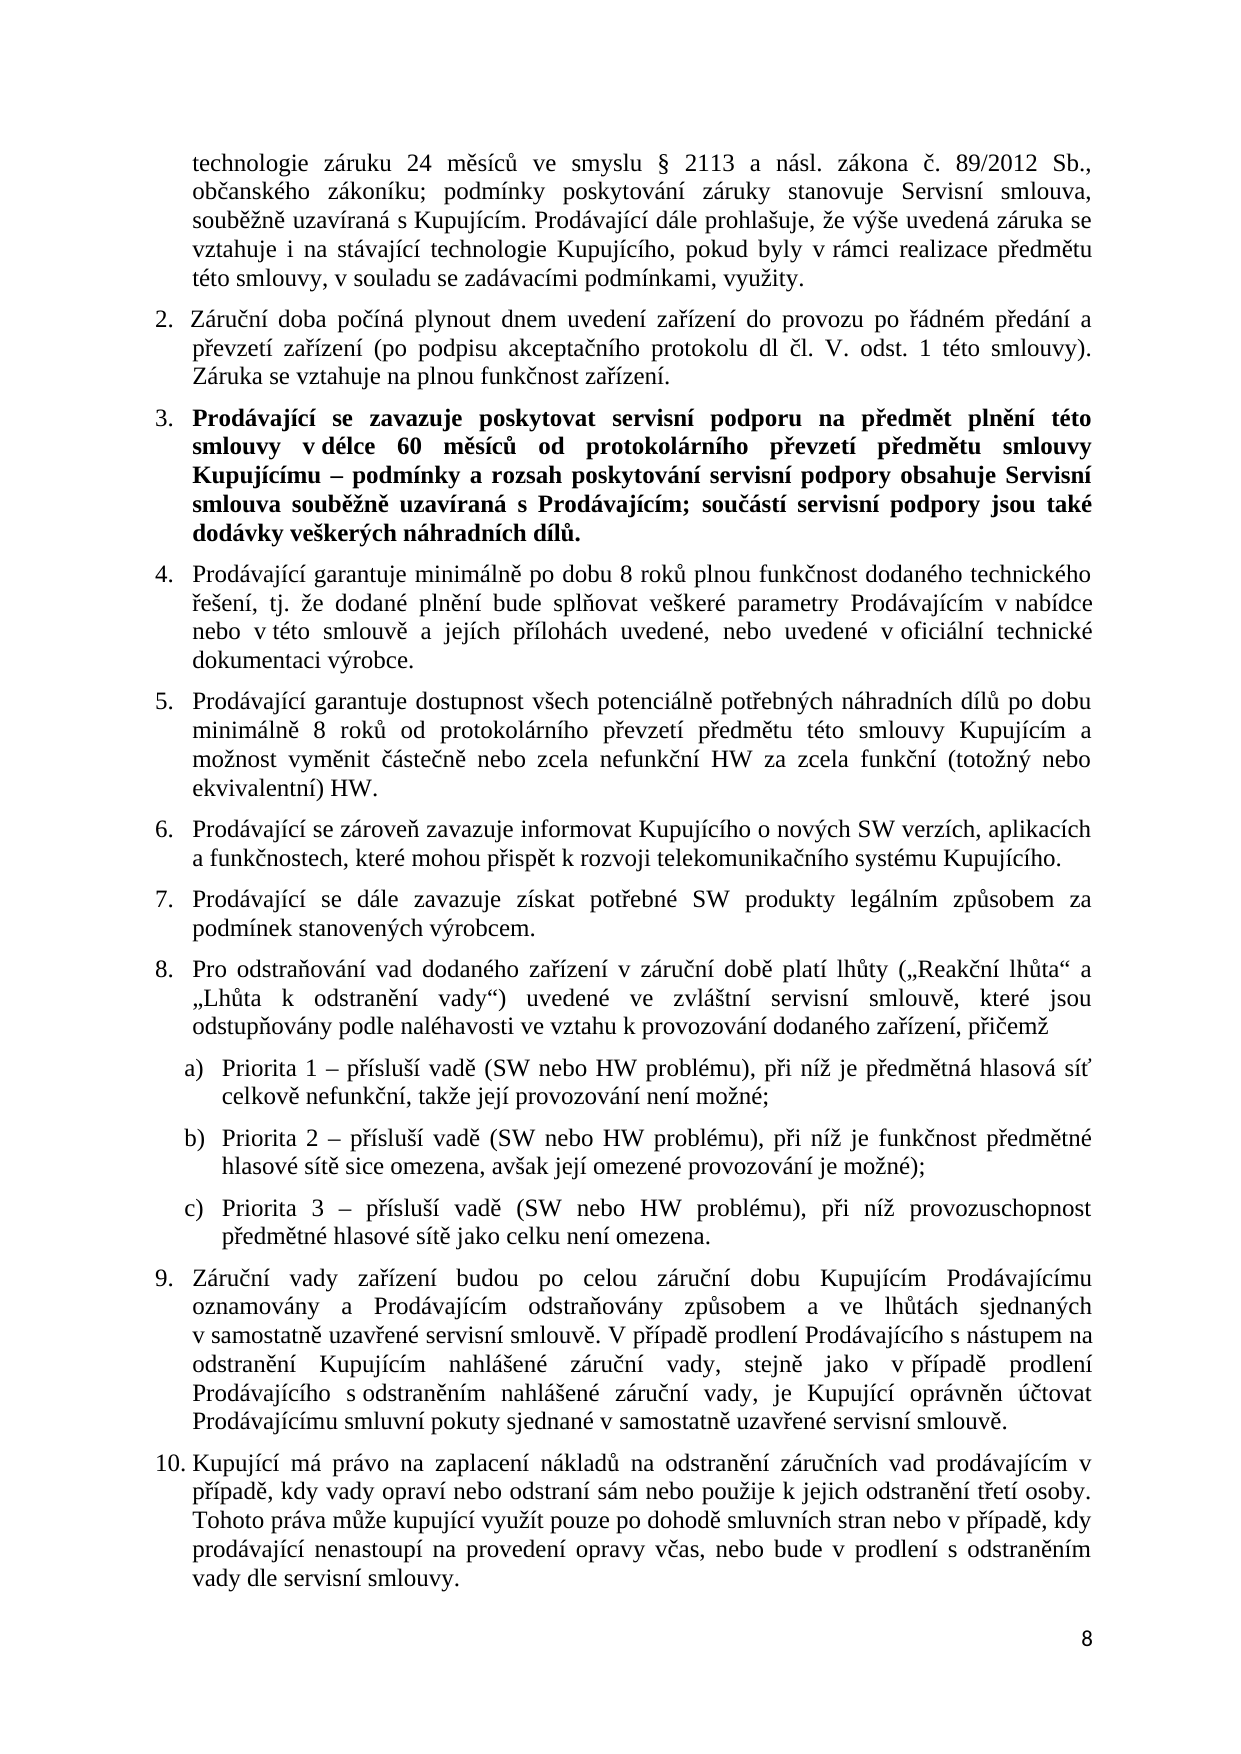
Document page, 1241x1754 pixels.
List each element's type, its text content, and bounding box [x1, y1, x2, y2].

list Kupující má právo na zaplacení nákladů na odstranění záručních vad prodávajícím v případě, kdy vady opraví nebo odstraní sám nebo použije k jejich odstranění třetí osoby. Tohoto práva může kupující využít pouze po dohodě smluvních stran nebo v případě, kdy prodávající nenastoupí na provedení opravy včas, nebo bude v prodlení s odstraněním vady dle servisní smlouvy. [155, 1448, 1092, 1591]
list Priorita 1 – přísluší vadě (SW nebo HW problému), při níž je předmětná hlasová síť celkově nefunkční, takže její provozování není možné; [184, 1053, 1092, 1110]
list Záruční doba počíná plynout dnem uvedení zařízení do provozu po řádném předání a převzetí zařízení (po podpisu akceptačního protokolu dl čl. V. odst. 1 této smlouvy). Záruka se vztahuje na plnou funkčnost zařízení. [155, 304, 1092, 390]
list Priorita 3 – přísluší vadě (SW nebo HW problému), při níž provozuschopnost předmětné hlasové sítě jako celku není omezena. [184, 1193, 1092, 1250]
list Prodávající se zároveň zavazuje informovat Kupujícího o nových SW verzích, aplikacích a funkčnostech, které mohou přispět k rozvoji telekomunikačního systému Kupujícího. [155, 814, 1092, 871]
list Priorita 2 – přísluší vadě (SW nebo HW problému), při níž je funkčnost předmětné hlasové sítě sice omezena, avšak její omezené provozování je možné); [184, 1123, 1092, 1180]
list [155, 148, 1092, 291]
list Záruční vady zařízení budou po celou záruční dobu Kupujícím Prodávajícímu oznamovány a Prodávajícím odstraňovány způsobem a ve lhůtách sjednaných v samostatně uzavřené servisní smlouvě. V případě prodlení Prodávajícího s nástupem na odstranění Kupujícím nahlášené záruční vady, stejně jako v případě prodlení Prodávajícího s odstraněním nahlášené záruční vady, je Kupující oprávněn účtovat Prodávajícímu smluvní pokuty sjednané v samostatně uzavřené servisní smlouvě. [155, 1263, 1092, 1435]
list Prodávající se zavazuje poskytovat servisní podporu na předmět plnění této smlouvy v délce 60 měsíců od protokolárního převzetí předmětu smlouvy Kupujícímu – podmínky a rozsah poskytování servisní podpory obsahuje Servisní smlouva souběžně uzavíraná s Prodávajícím; součástí servisní podpory jsou také dodávky veškerých náhradních dílů. [155, 403, 1092, 546]
list Prodávající garantuje minimálně po dobu 8 roků plnou funkčnost dodaného technického řešení, tj. že dodané plnění bude splňovat veškeré parametry Prodávajícím v nabídce nebo v této smlouvě a jejích přílohách uvedené, nebo uvedené v oficiální technické dokumentaci výrobce. [155, 559, 1092, 674]
list Prodávající se dále zavazuje získat potřebné SW produkty legálním způsobem za podmínek stanovených výrobcem. [155, 884, 1092, 941]
list Prodávající garantuje dostupnost všech potenciálně potřebných náhradních dílů po dobu minimálně 8 roků od protokolárního převzetí předmětu této smlouvy Kupujícím a možnost vyměnit částečně nebo zcela nefunkční HW za zcela funkční (totožný nebo ekvivalentní) HW. [155, 686, 1092, 801]
list Pro odstraňování vad dodaného zařízení v záruční době platí lhůty („Reakční lhůta“ a „Lhůta k odstranění vady“) uvedené ve zvláštní servisní smlouvě, které jsou odstupňovány podle naléhavosti ve vztahu k provozování dodaného zařízení, přičemž [155, 954, 1092, 1040]
